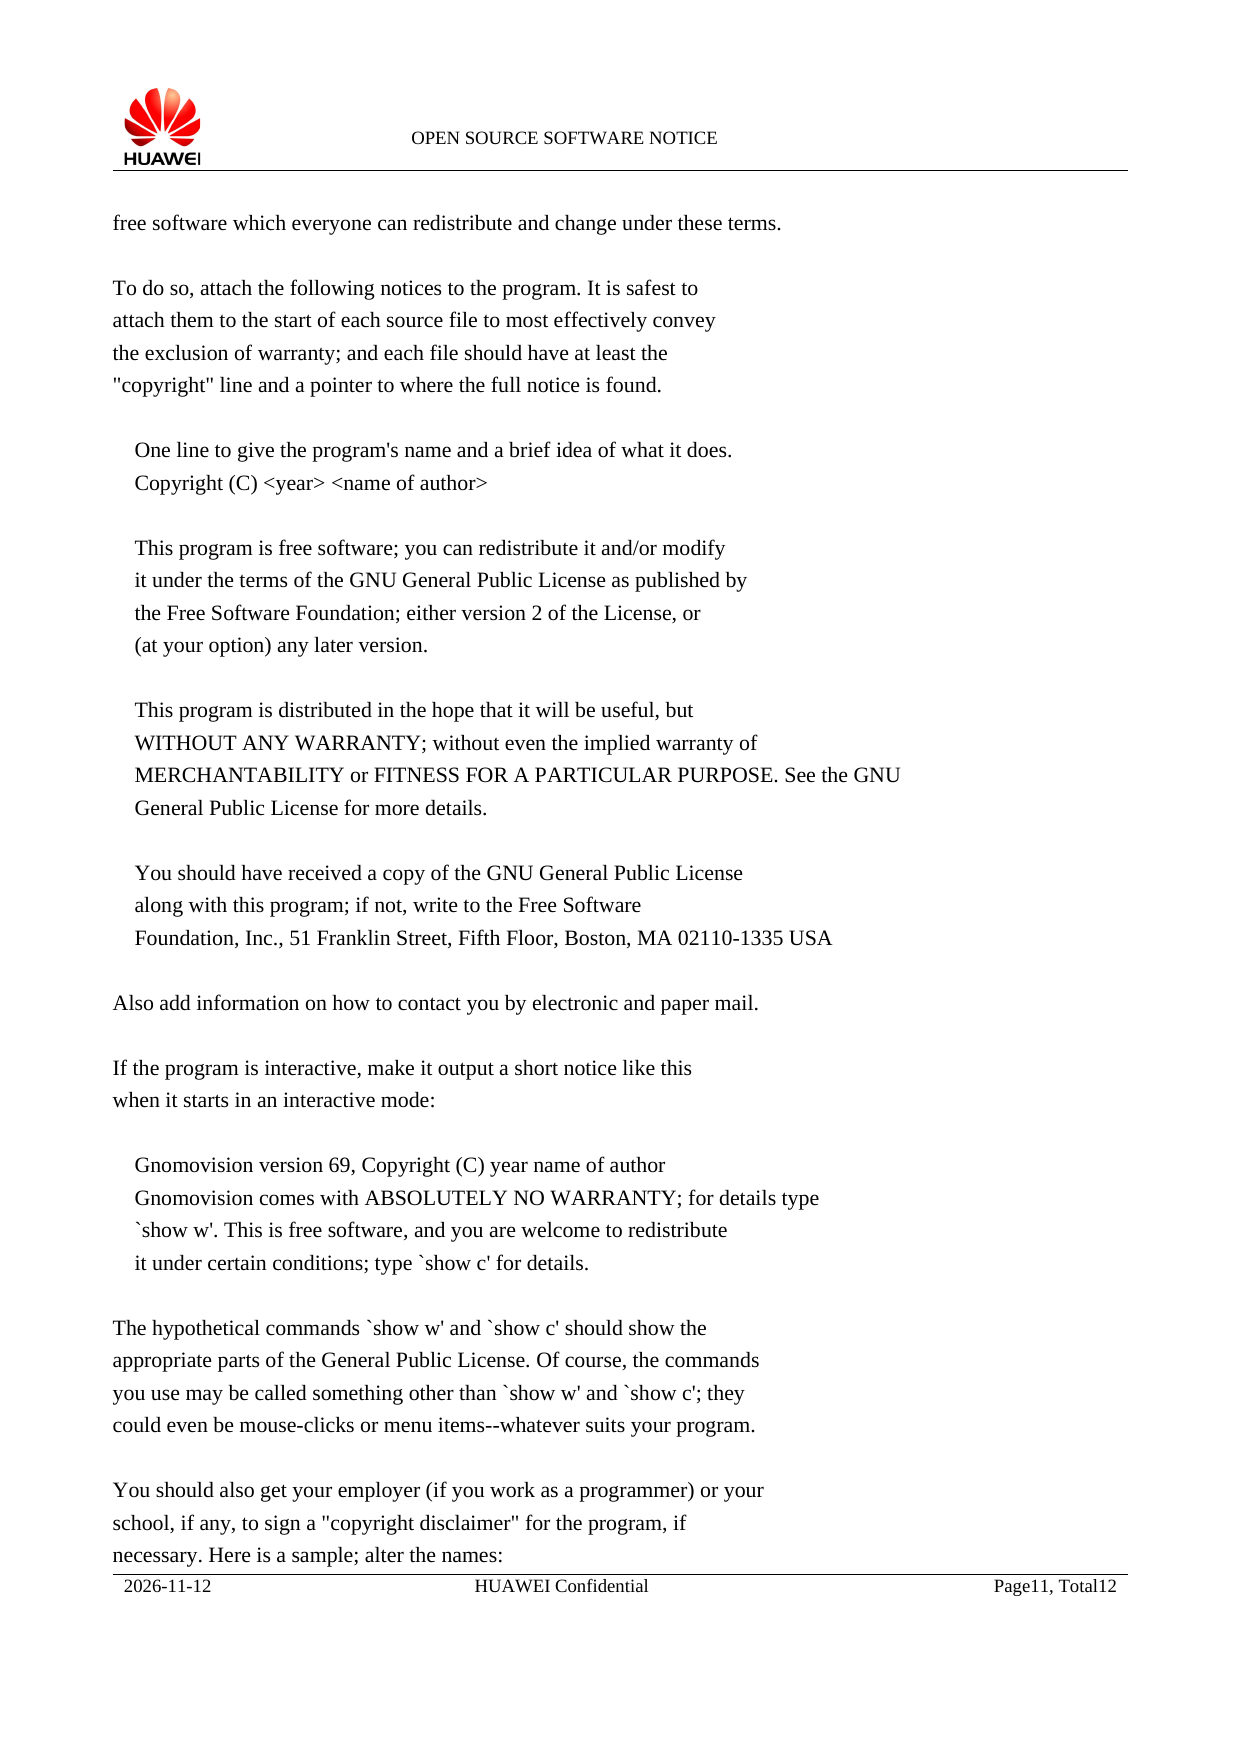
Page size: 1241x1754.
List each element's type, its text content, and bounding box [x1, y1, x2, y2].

picture [124, 88, 201, 165]
